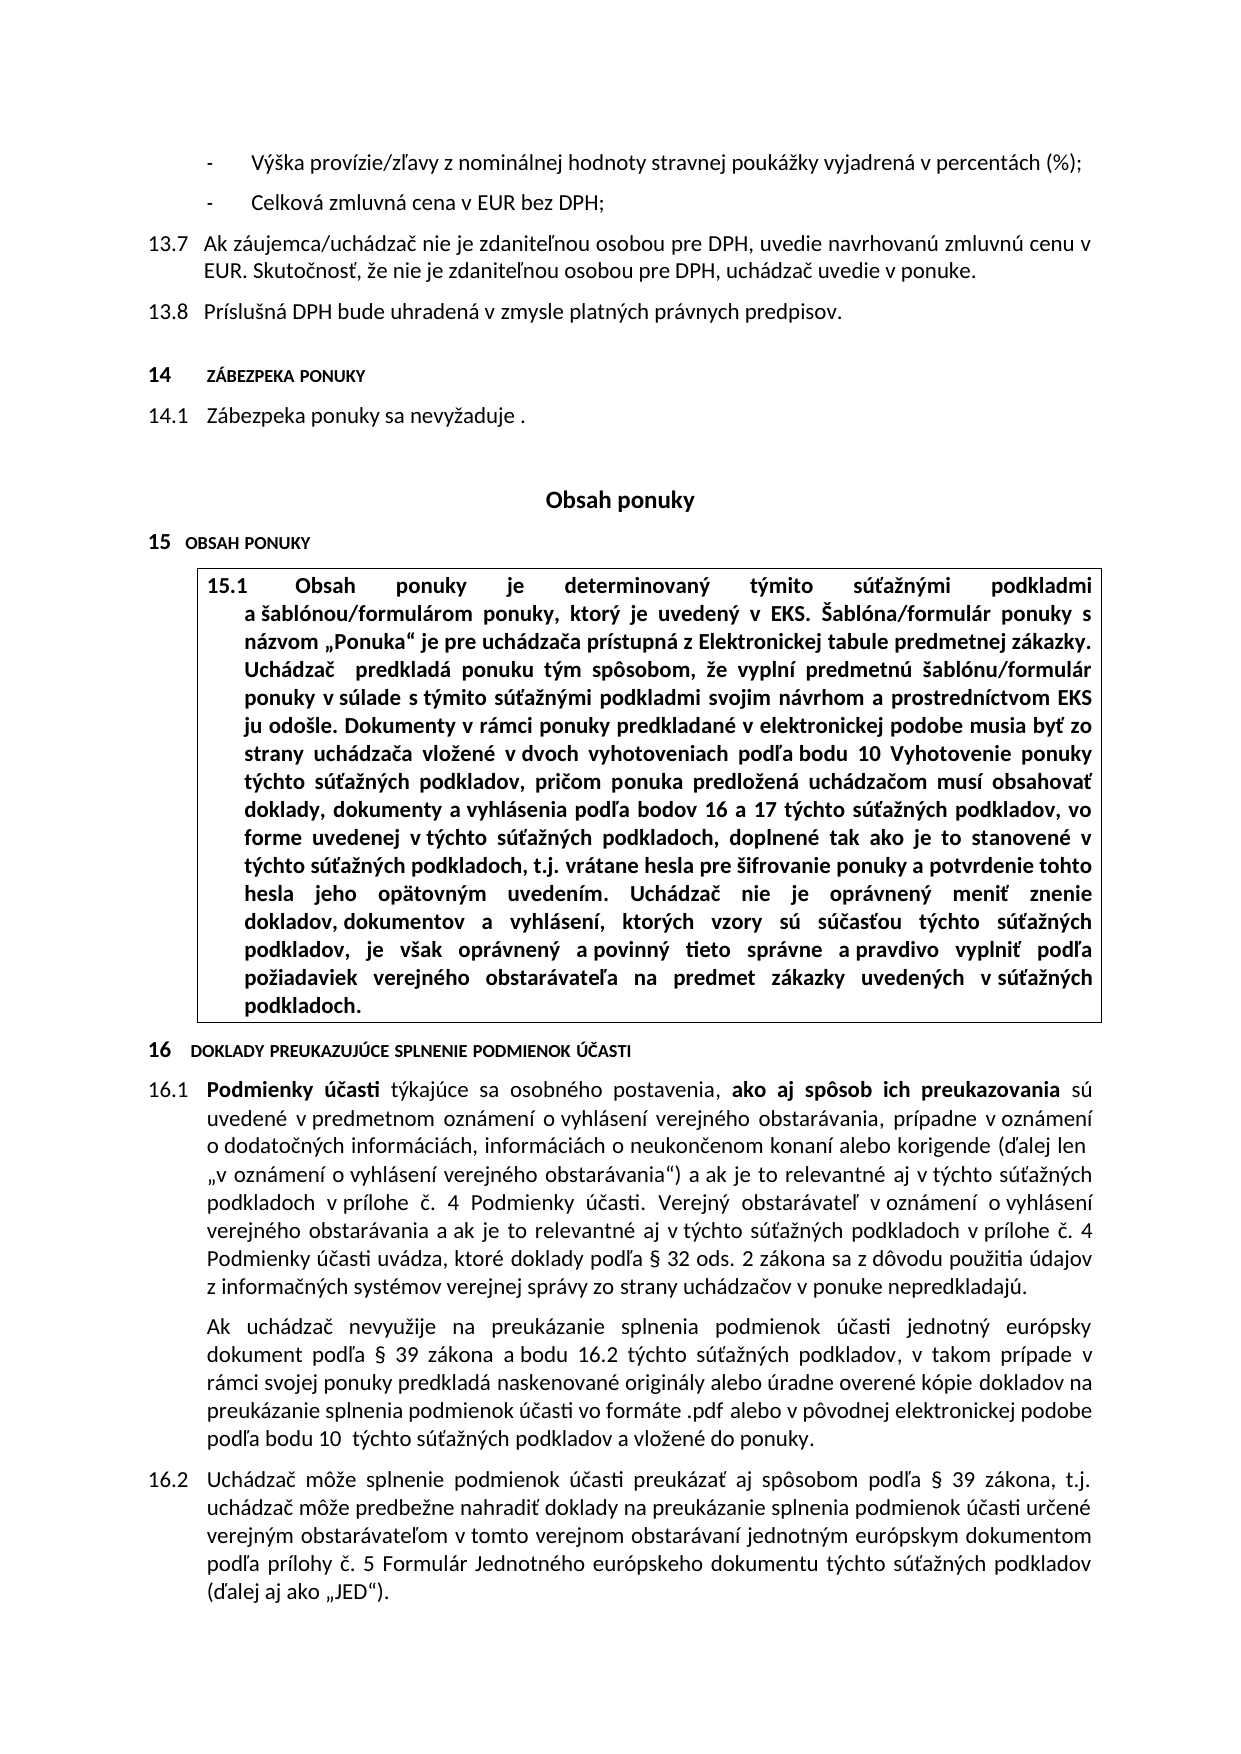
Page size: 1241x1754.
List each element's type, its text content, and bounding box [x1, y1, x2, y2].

list Podmienky účasti týkajúce sa osobného postavenia, ako aj spôsob ich preukazovania sú uvedené v predmetnom oznámení o vyhlásení verejného obstarávania, prípadne v oznámení o dodatočných informáciách, informáciách o neukončenom konaní alebo korigende (ďalej len „v oznámení o vyhlásení verejného obstarávania“) a ak je to relevantné aj v týchto súťažných podkladoch v prílohe č. 4 Podmienky účasti. Verejný obstarávateľ v oznámení o vyhlásení verejného obstarávania a ak je to relevantné aj v týchto súťažných podkladoch v prílohe č. 4 Podmienky účasti uvádza, ktoré doklady podľa § 32 ods. 2 zákona sa z dôvodu použitia údajov z informačných systémov verejnej správy zo strany uchádzačov v ponuke nepredkladajú. [148, 1076, 1093, 1300]
text Obsah ponuky [148, 484, 1093, 515]
list doklady preukazujúce splnenie podmienok účasti [148, 1035, 1093, 1063]
list Obsah ponuky je determinovaný týmito súťažnými podkladmi a šablónou/formulárom ponuky, ktorý je uvedený v EKS. Šablóna/formulár ponuky s názvom „Ponuka“ je pre uchádzača prístupná z Elektronickej tabule predmetnej zákazky. Uchádzač predkladá ponuku tým spôsobom, že vyplní predmetnú šablónu/formulár ponuky v súlade s týmito súťažnými podkladmi svojim návrhom a prostredníctvom EKS ju odošle. Dokumenty v rámci ponuky predkladané v elektronickej podobe musia byť zo strany uchádzača vložené v dvoch vyhotoveniach podľa bodu 10 Vyhotovenie ponuky týchto súťažných podkladov, pričom ponuka predložená uchádzačom musí obsahovať doklady, dokumenty a vyhlásenia podľa bodov 16 a 17 týchto súťažných podkladov, vo forme uvedenej v týchto súťažných podkladoch, doplnené tak ako je to stanovené v týchto súťažných podkladoch, t.j. vrátane hesla pre šifrovanie ponuky a potvrdenie tohto hesla jeho opätovným uvedením. Uchádzač nie je oprávnený meniť znenie dokladov, dokumentov a vyhlásení, ktorých vzory sú súčasťou týchto súťažných podkladov, je však oprávnený a povinný tieto správne a pravdivo vyplniť podľa požiadaviek verejného obstarávateľa na predmet zákazky uvedených v súťažných podkladoch. [198, 569, 1101, 1022]
text Ak uchádzač nevyužije na preukázanie splnenia podmienok účasti jednotný európsky dokument podľa § 39 zákona a bodu 16.2 týchto súťažných podkladov, v takom prípade v rámci svojej ponuky predkladá naskenované originály alebo úradne overené kópie dokladov na preukázanie splnenia podmienok účasti vo formáte .pdf alebo v pôvodnej elektronickej podobe podľa bodu 10 týchto súťažných podkladov a vložené do ponuky. [207, 1312, 1093, 1452]
list Výška provízie/zľavy z nominálnej hodnoty stravnej poukážky vyjadrená v percentách (%); [207, 148, 1093, 176]
text 16.2 Uchádzač môže splnenie podmienok účasti preukázať aj spôsobom podľa § 39 zákona, t.j. uchádzač môže predbežne nahradiť doklady na preukázanie splnenia podmienok účasti určené verejným obstarávateľom v tomto verejnom obstarávaní jednotným európskym dokumentom podľa prílohy č. 5 Formulár Jednotného európskeho dokumentu týchto súťažných podkladov (ďalej aj ako „JED“). [148, 1465, 1093, 1605]
list Ak záujemca/uchádzač nie je zdaniteľnou osobou pre DPH, uvedie navrhovanú zmluvnú cenu v EUR. Skutočnosť, že nie je zdaniteľnou osobou pre DPH, uchádzač uvedie v ponuke. [148, 229, 1093, 285]
list obsah ponuky [148, 527, 1093, 556]
list Zábezpeka ponuky sa nevyžaduje . [148, 401, 1093, 429]
list zábezpeka ponuky [148, 360, 1093, 388]
list Celková zmluvná cena v EUR bez DPH; [207, 188, 1093, 216]
list Príslušná DPH bude uhradená v zmysle platných právnych predpisov. [148, 297, 1093, 325]
